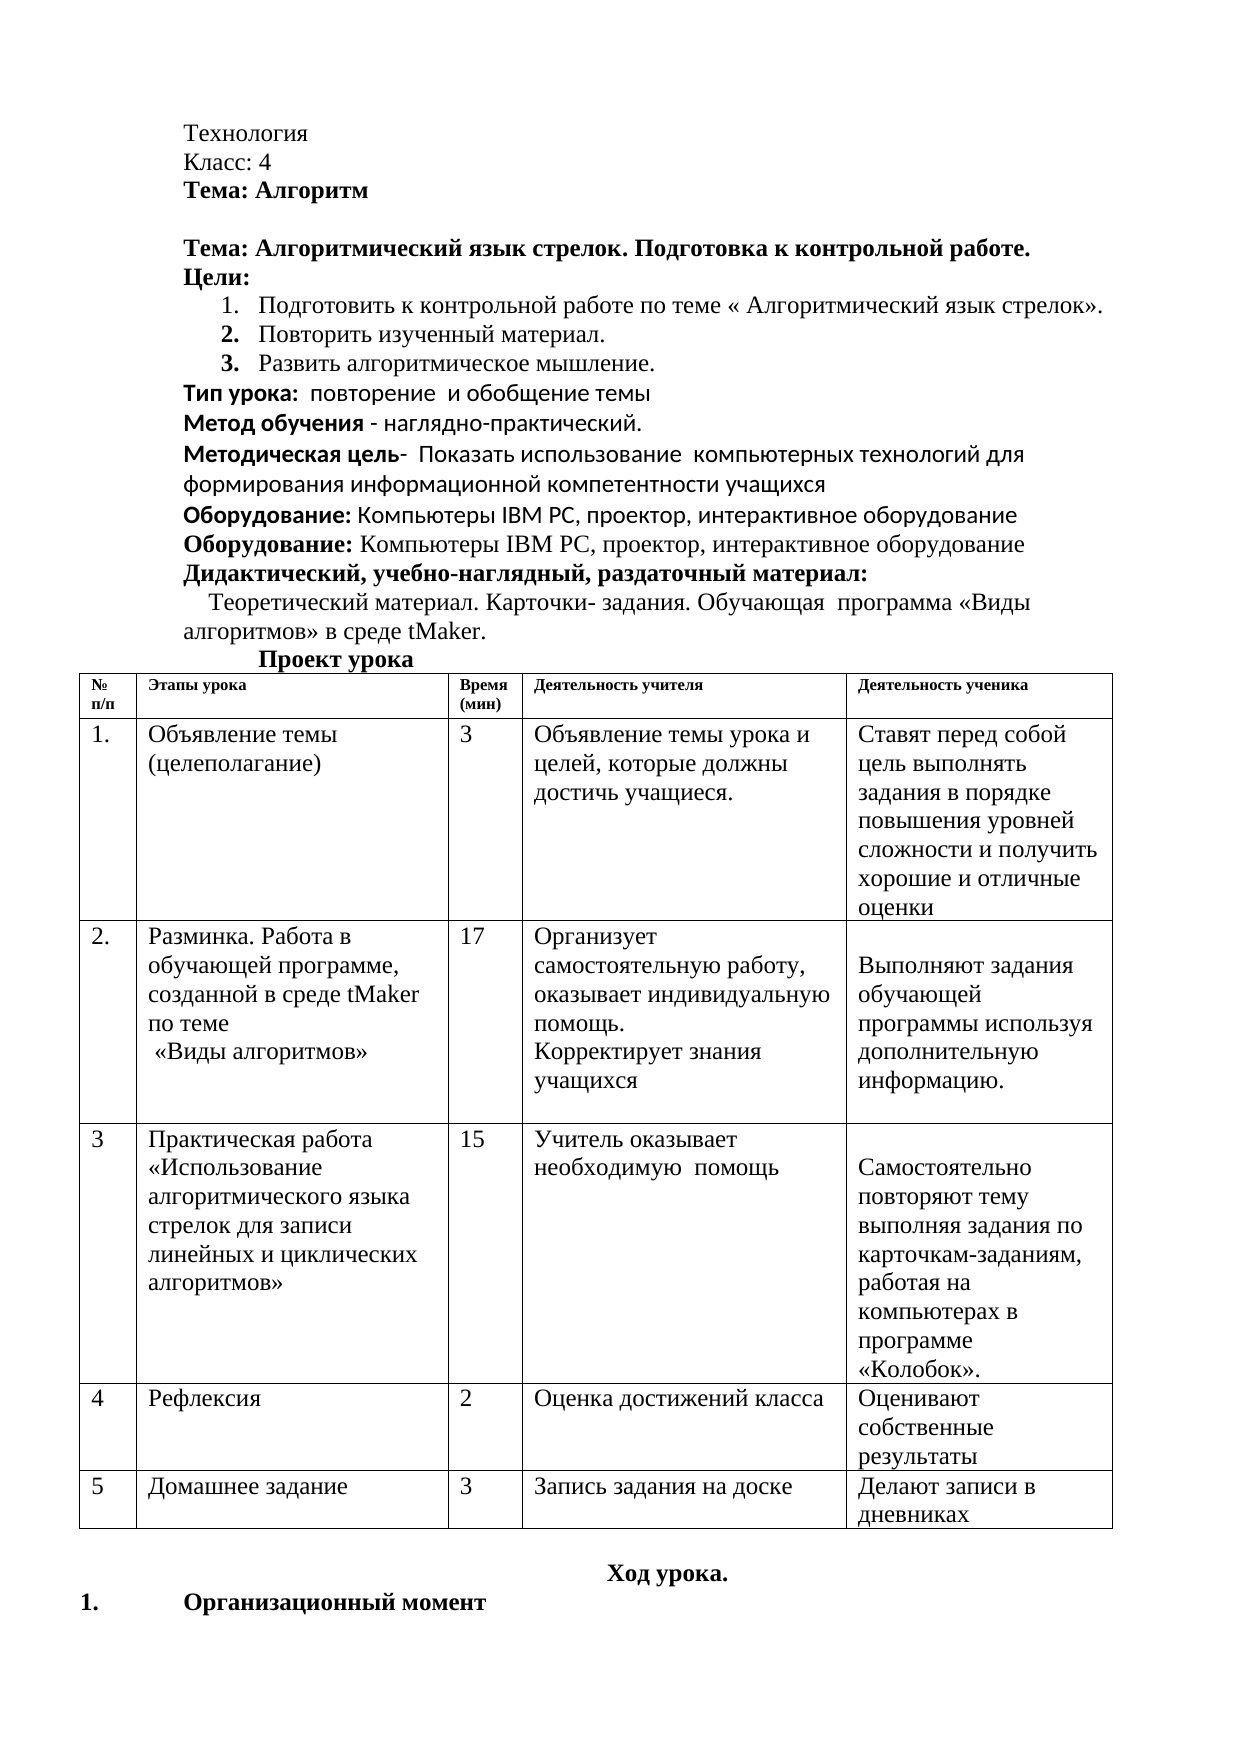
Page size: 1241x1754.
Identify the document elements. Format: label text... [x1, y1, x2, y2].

text Цели: [183, 262, 1152, 291]
text Тема: Алгоритмический язык стрелок. Подготовка к контрольной работе. [183, 233, 1152, 262]
table_cell Практическая работа «Использование алгоритмического языка стрелок для записи линейных и циклических алгоритмов» [137, 1124, 448, 1382]
list Проект урока [258, 644, 1152, 673]
table_cell 3 [80, 1124, 136, 1382]
table_header Время (мин) [449, 674, 522, 718]
table_cell 3 [449, 1471, 522, 1528]
list Развить алгоритмическое мышление. [221, 348, 1152, 377]
table_cell Разминка. Работа в обучающей программе, созданной в среде tMaker по теме «Виды алгоритмов» [137, 921, 448, 1123]
table_cell Объявление темы (целеполагание) [137, 719, 448, 920]
table_cell 15 [449, 1124, 522, 1382]
table_cell Делают записи в дневниках [847, 1471, 1112, 1528]
table_cell Домашнее задание [137, 1471, 448, 1528]
list Организационный момент [80, 1587, 1152, 1616]
text Тип урока: повторение и обобщение темы [183, 377, 1152, 407]
table_header Этапы урока [137, 674, 448, 718]
table_cell 3 [449, 719, 522, 920]
table_cell Объявление темы урока и целей, которые должны достичь учащиеся. [523, 719, 846, 920]
list Подготовить к контрольной работе по теме « Алгоритмический язык стрелок». [221, 291, 1152, 319]
table_header Деятельность учителя [523, 674, 846, 718]
table_cell 5 [80, 1471, 136, 1528]
table_cell 17 [449, 921, 522, 1123]
table_cell Выполняют задания обучающей программы используя дополнительную информацию. [847, 921, 1112, 1123]
table_cell Оценивают собственные результаты [847, 1384, 1112, 1470]
table_cell 2. [80, 921, 136, 1123]
table_cell 1. [80, 719, 136, 920]
table_header № п/п [80, 674, 136, 718]
table_cell Рефлексия [137, 1384, 448, 1470]
table_cell Ставят перед собой цель выполнять задания в порядке повышения уровней сложности и получить хорошие и отличные оценки [847, 719, 1112, 920]
table_cell Оценка достижений класса [523, 1384, 846, 1470]
text Ход урока. [183, 1558, 1152, 1587]
text Технология [183, 118, 1152, 147]
table_cell 4 [80, 1384, 136, 1470]
table_cell 2 [449, 1384, 522, 1470]
text Класс: 4 [183, 147, 1152, 176]
text Дидактический, учебно-наглядный, раздаточный материал: [183, 558, 1152, 587]
text Оборудование: Компьютеры IBM PC, проектор, интерактивное оборудование [183, 529, 1152, 558]
text Теоретический материал. Карточки- задания. Обучающая программа «Виды алгоритмов» в среде tMaker. [183, 587, 1152, 644]
table_cell Самостоятельно повторяют тему выполняя задания по карточкам-заданиям, работая на компьютерах в программе «Колобок». [847, 1124, 1112, 1382]
table_cell Организует самостоятельную работу, оказывает индивидуальную помощь. Корректирует знания учащихся [523, 921, 846, 1123]
text Оборудование: Компьютеры IBM PC, проектор, интерактивное оборудование [183, 499, 1152, 529]
text Метод обучения - наглядно-практический. [183, 407, 1152, 438]
text Тема: Алгоритм [183, 176, 1152, 204]
text Методическая цель- Показать использование компьютерных технологий для формирования информационной компетентности учащихся [183, 438, 1152, 499]
list Повторить изученный материал. [221, 319, 1152, 348]
table_cell Учитель оказывает необходимую помощь [523, 1124, 846, 1382]
table_header Деятельность ученика [847, 674, 1112, 718]
table_cell Запись задания на доске [523, 1471, 846, 1528]
